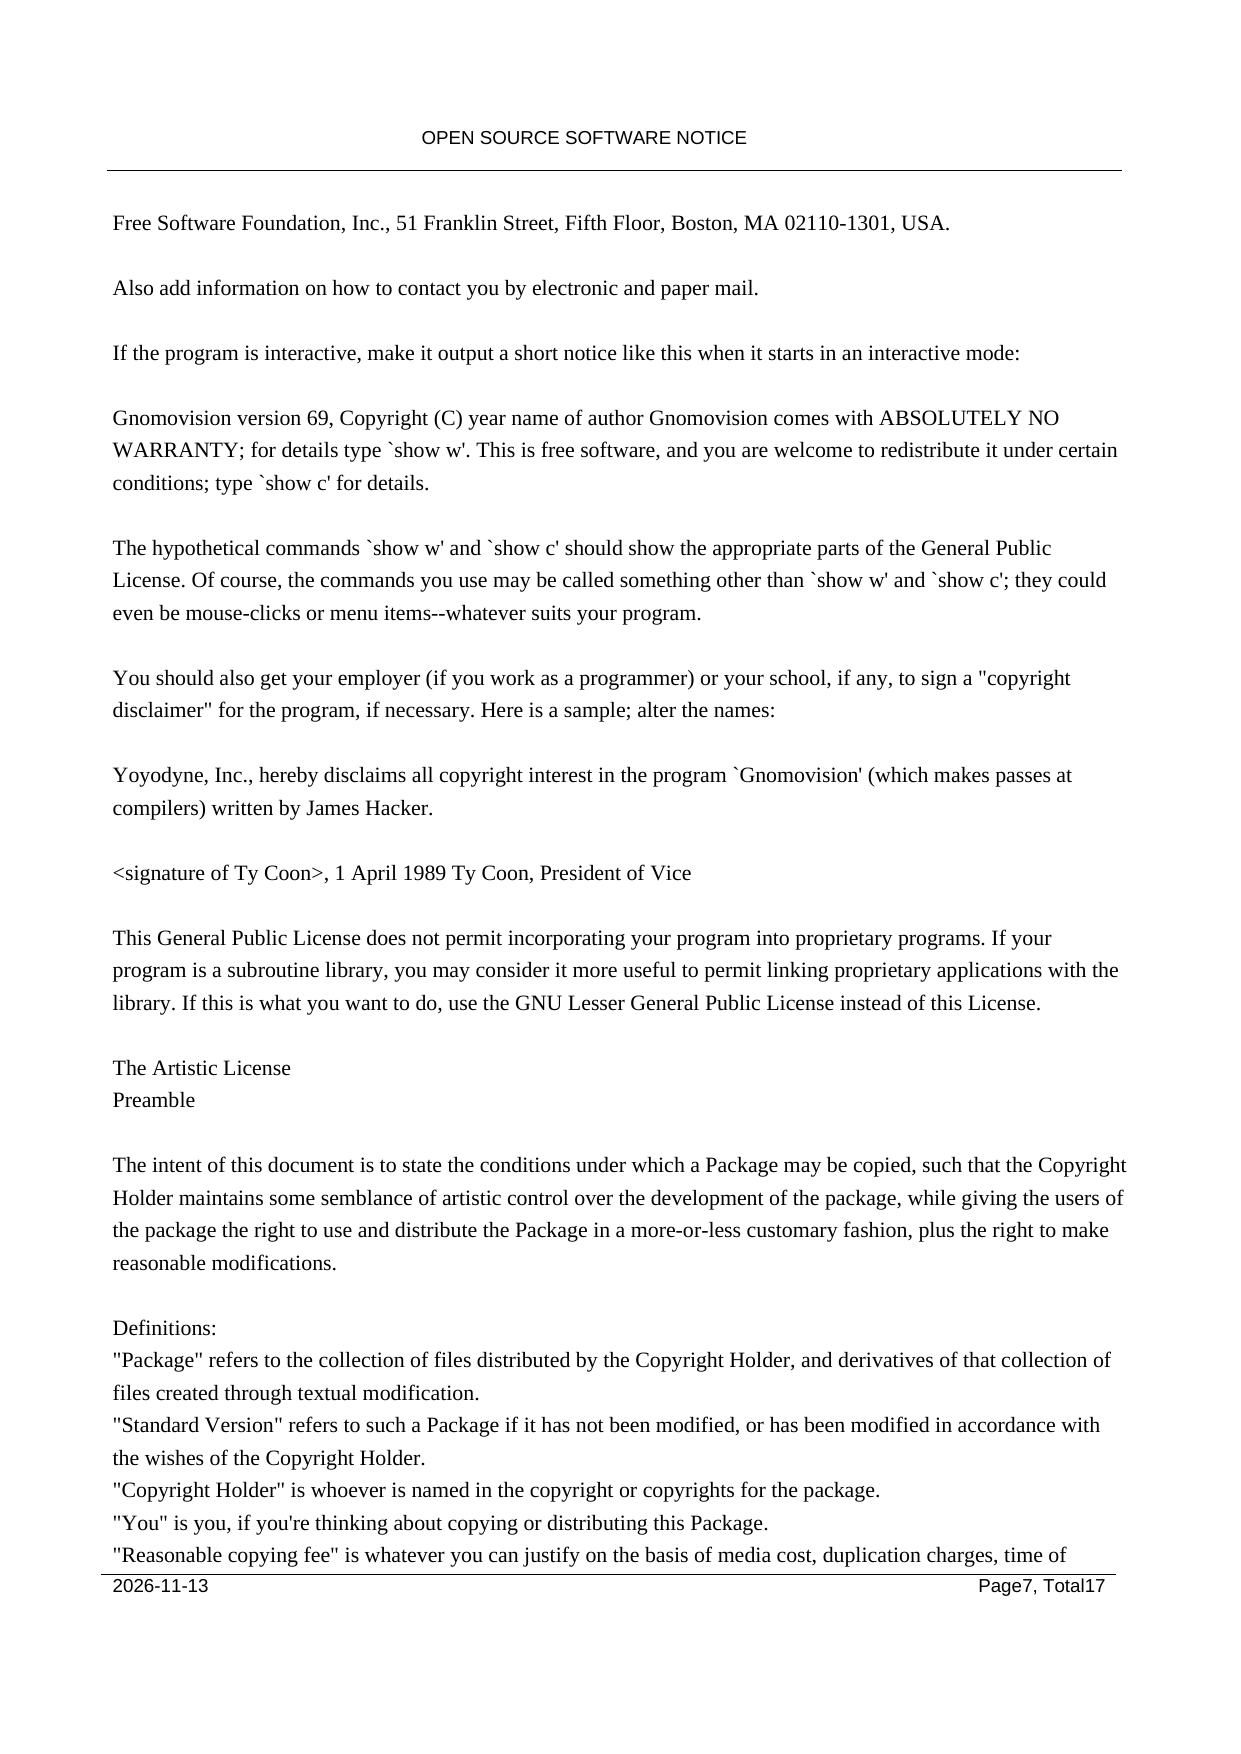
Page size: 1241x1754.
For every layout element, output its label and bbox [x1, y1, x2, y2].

text [112, 206, 1128, 1571]
